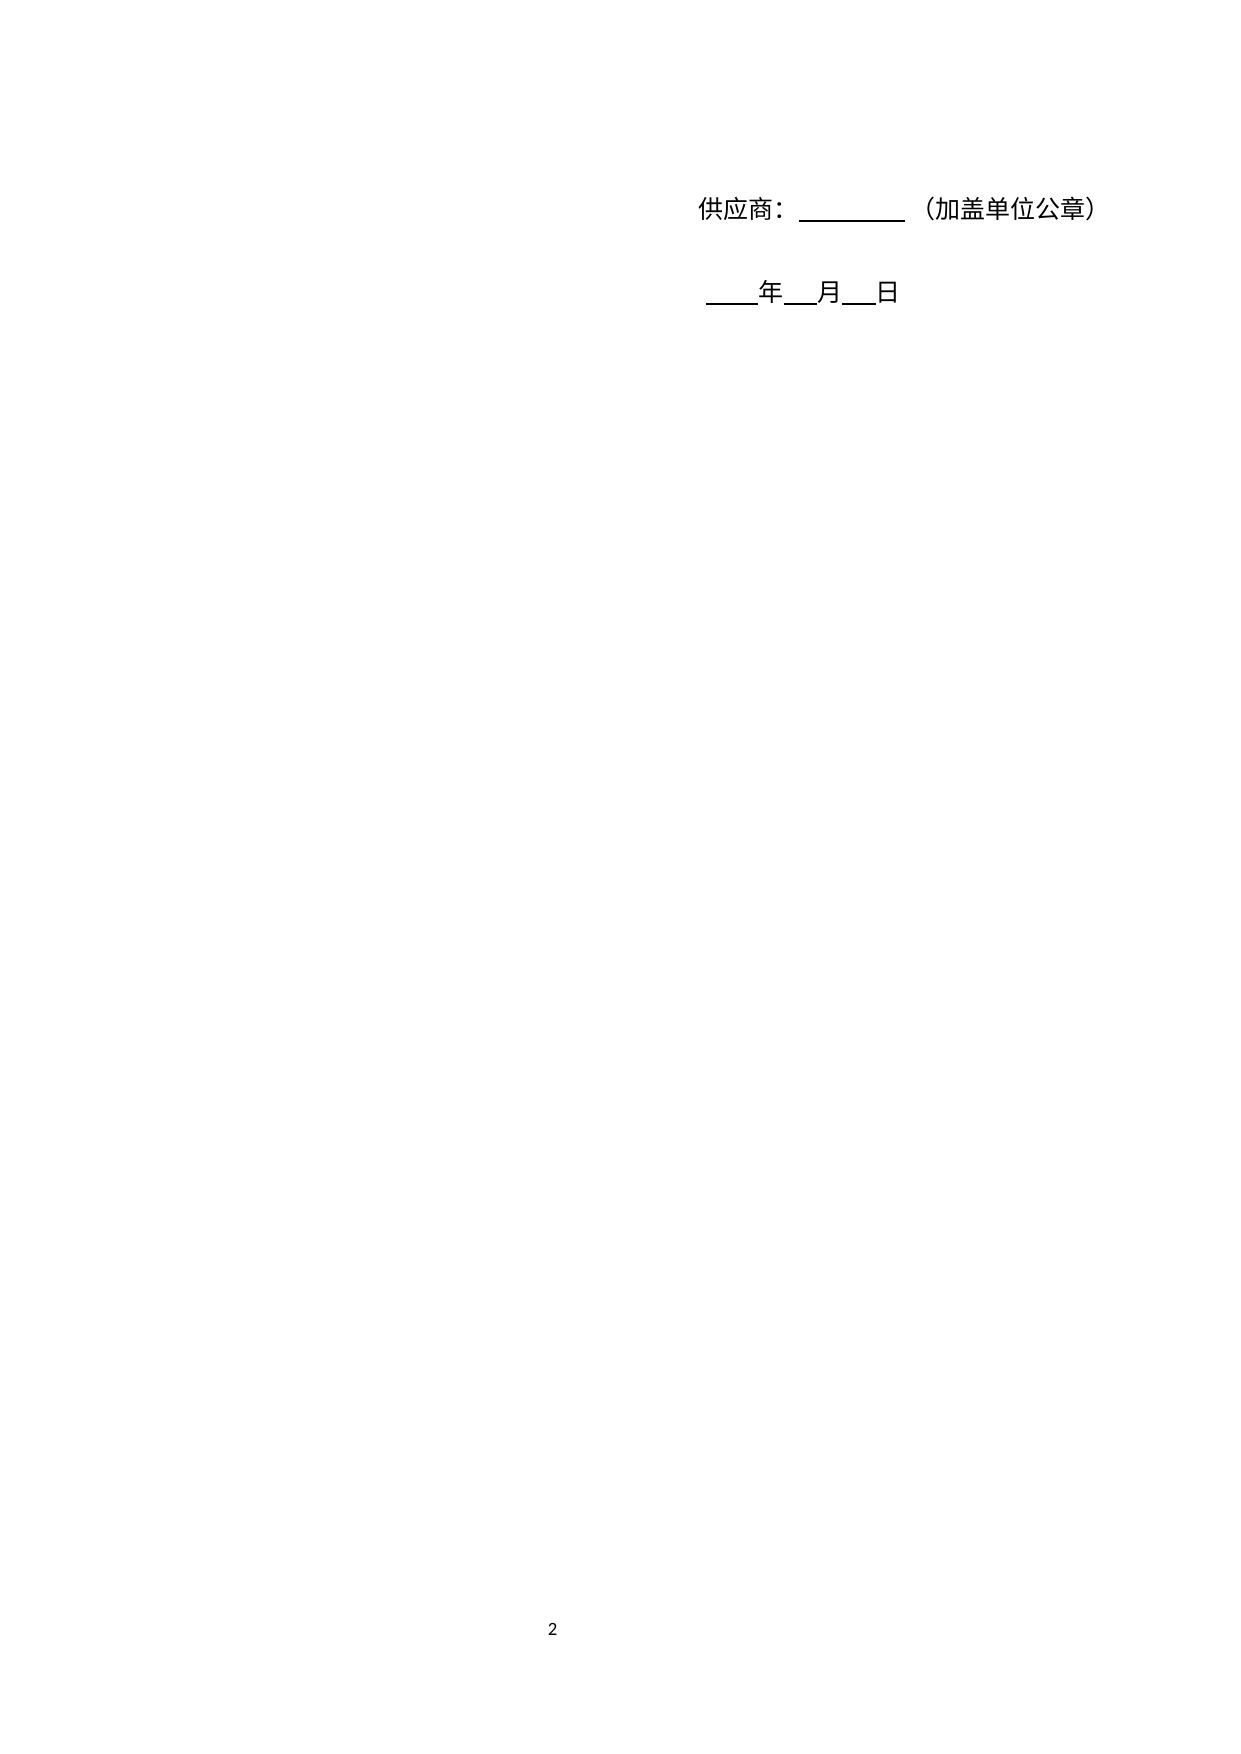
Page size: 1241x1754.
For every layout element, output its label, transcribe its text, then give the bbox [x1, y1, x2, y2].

text 年 月 日 [169, 258, 1110, 323]
text 供应商： （加盖单位公章） [169, 175, 1110, 240]
